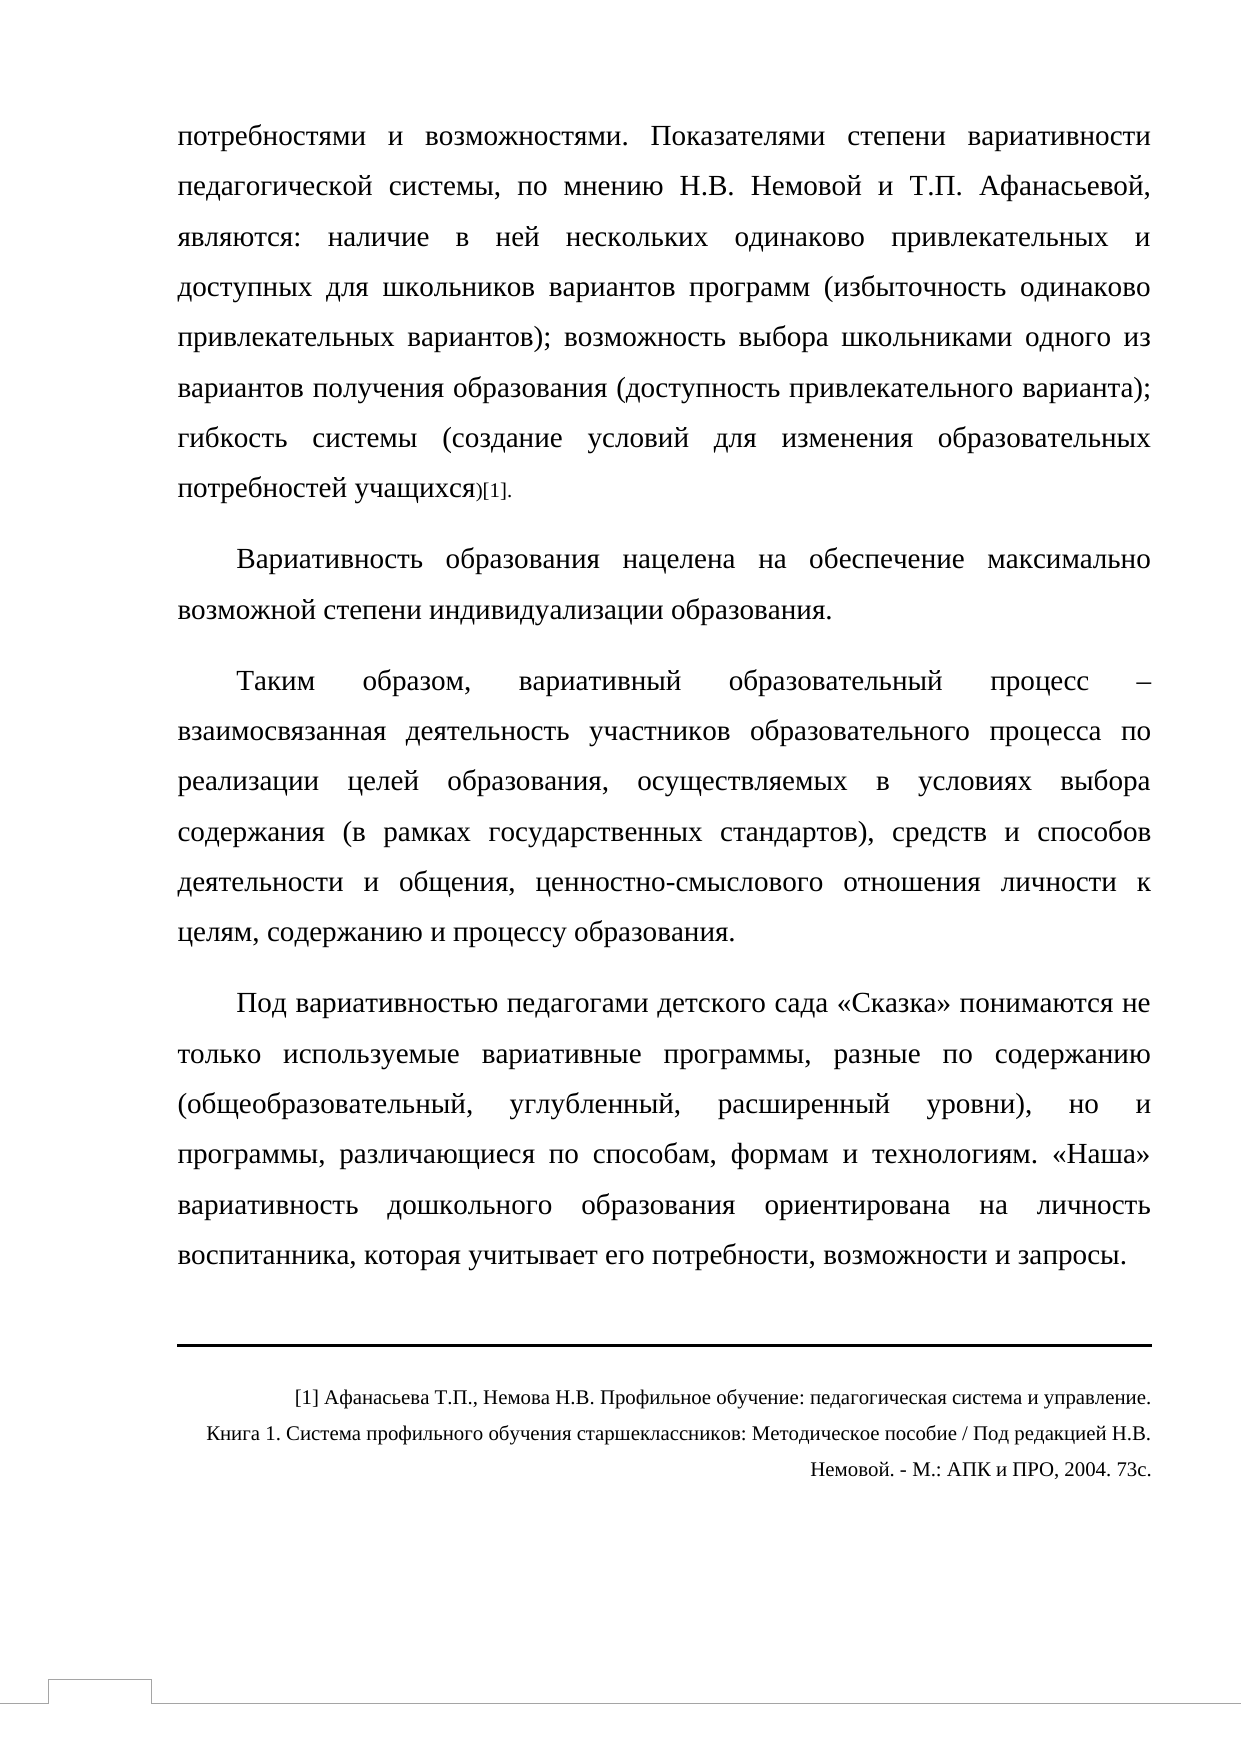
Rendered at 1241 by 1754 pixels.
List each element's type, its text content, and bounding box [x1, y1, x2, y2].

text [1] Афанасьева Т.П., Немова Н.В. Профильное обучение: педагогическая система и управление. Книга 1. Система профильного обучения старшеклассников: Методическое пособие / Под редакцией Н.В. Немовой. - М.: АПК и ПРО, 2004. 73с. [177, 1385, 1152, 1481]
text Таким образом, вариативный образовательный процесс – взаимосвязанная деятельность участников образовательного процесса по реализации целей образования, осуществляемых в условиях выбора содержания (в рамках государственных стандартов), средств и способов деятельности и общения, ценностно-смыслового отношения личности к целям, содержанию и процессу образования. [177, 663, 1152, 948]
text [177, 118, 1152, 504]
text Под вариативностью педагогами детского сада «Сказка» понимаются не только используемые вариативные программы, разные по содержанию (общеобразовательный, углубленный, расширенный уровни), но и программы, различающиеся по способам, формам и технологиям. «Наша» вариативность дошкольного образования ориентирована на личность воспитанника, которая учитывает его потребности, возможности и запросы. [177, 986, 1152, 1271]
text Вариативность образования нацелена на обеспечение максимально возможной степени индивидуализации образования. [177, 541, 1152, 625]
